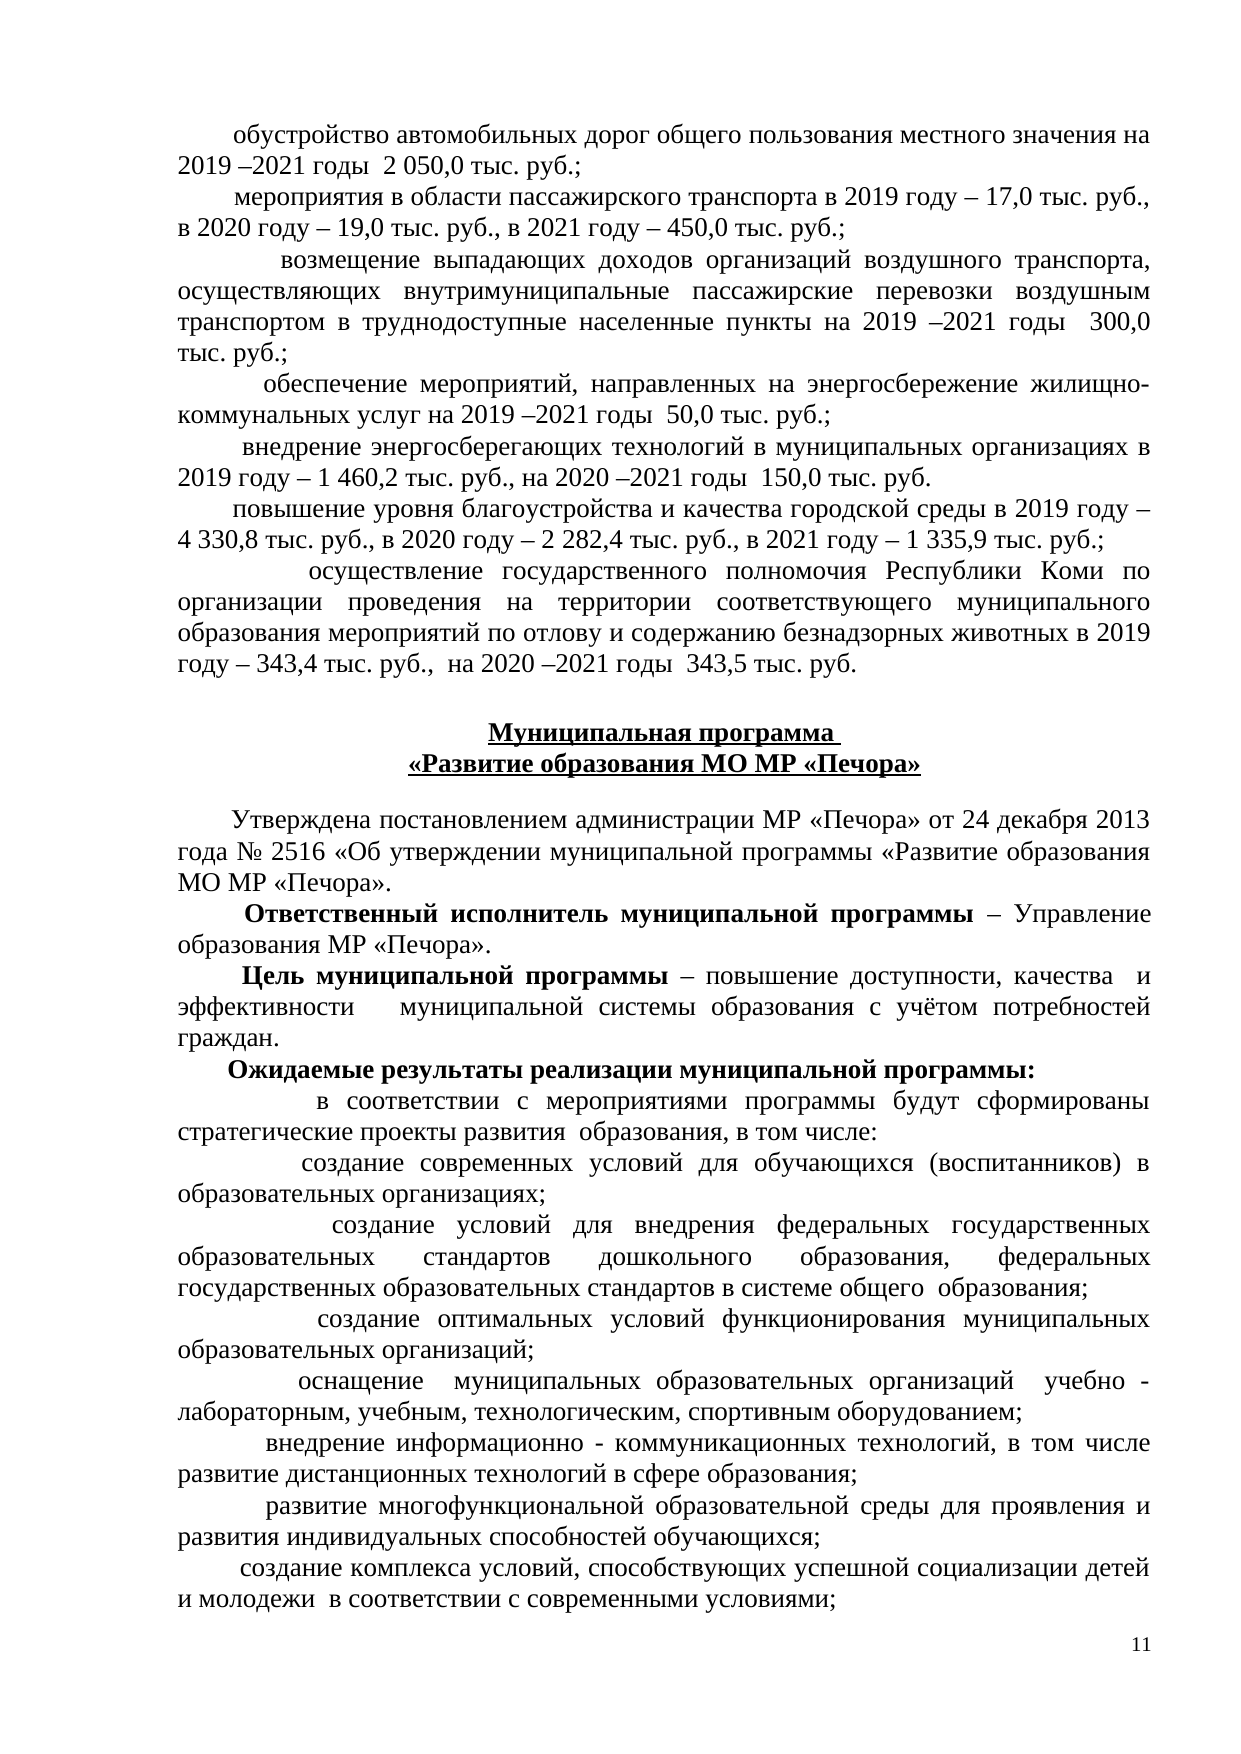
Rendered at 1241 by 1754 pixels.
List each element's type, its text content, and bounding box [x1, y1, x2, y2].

text Ожидаемые результаты реализации муниципальной программы: [177, 1053, 1152, 1084]
text осуществление государственного полномочия Республики Коми по организации проведения на территории соответствующего муниципального образования мероприятий по отлову и содержанию безнадзорных животных в 2019 году – 343,4 тыс. руб., на 2020 –2021 годы 343,5 тыс. руб. [177, 554, 1152, 679]
text Ответственный исполнитель муниципальной программы – Управление образования МР «Печора». [177, 897, 1152, 959]
text Цель муниципальной программы – повышение доступности, качества и эффективности муниципальной системы образования с учётом потребностей граждан. [177, 959, 1152, 1053]
text Муниципальная программа «Развитие образования МО МР «Печора» [177, 716, 1152, 778]
text возмещение выпадающих доходов организаций воздушного транспорта, осуществляющих внутримуниципальные пассажирские перевозки воздушным транспортом в труднодоступные населенные пункты на 2019 –2021 годы 300,0 тыс. руб.; [177, 243, 1152, 367]
text создание оптимальных условий функционирования муниципальных образовательных организаций; [177, 1302, 1152, 1364]
text обеспечение мероприятий, направленных на энергосбережение жилищно-коммунальных услуг на 2019 –2021 годы 50,0 тыс. руб.; [177, 367, 1152, 429]
text повышение уровня благоустройства и качества городской среды в 2019 году – 4 330,8 тыс. руб., в 2020 году – 2 282,4 тыс. руб., в 2021 году – 1 335,9 тыс. руб.; [177, 492, 1152, 554]
text создание современных условий для обучающихся (воспитанников) в образовательных организациях; [177, 1146, 1152, 1208]
text создание комплекса условий, способствующих успешной социализации детей и молодежи в соответствии с современными условиями; [177, 1551, 1152, 1613]
text в соответствии с мероприятиями программы будут сформированы стратегические проекты развития образования, в том числе: [177, 1084, 1152, 1146]
text внедрение энергосберегающих технологий в муниципальных организациях в 2019 году – 1 460,2 тыс. руб., на 2020 –2021 годы 150,0 тыс. руб. [177, 429, 1152, 492]
text оснащение муниципальных образовательных организаций учебно - лабораторным, учебным, технологическим, спортивным оборудованием; [177, 1364, 1152, 1426]
text создание условий для внедрения федеральных государственных образовательных стандартов дошкольного образования, федеральных государственных образовательных стандартов в системе общего образования; [177, 1208, 1152, 1302]
text внедрение информационно - коммуникационных технологий, в том числе развитие дистанционных технологий в сфере образования; [177, 1426, 1152, 1489]
text развитие многофункциональной образовательной среды для проявления и развития индивидуальных способностей обучающихся; [177, 1489, 1152, 1551]
text обустройство автомобильных дорог общего пользования местного значения на 2019 –2021 годы 2 050,0 тыс. руб.; [177, 118, 1152, 180]
text Утверждена постановлением администрации МР «Печора» от 24 декабря 2013 года № 2516 «Об утверждении муниципальной программы «Развитие образования МО МР «Печора». [177, 803, 1152, 897]
text мероприятия в области пассажирского транспорта в 2019 году – 17,0 тыс. руб., в 2020 году – 19,0 тыс. руб., в 2021 году – 450,0 тыс. руб.; [177, 180, 1152, 243]
